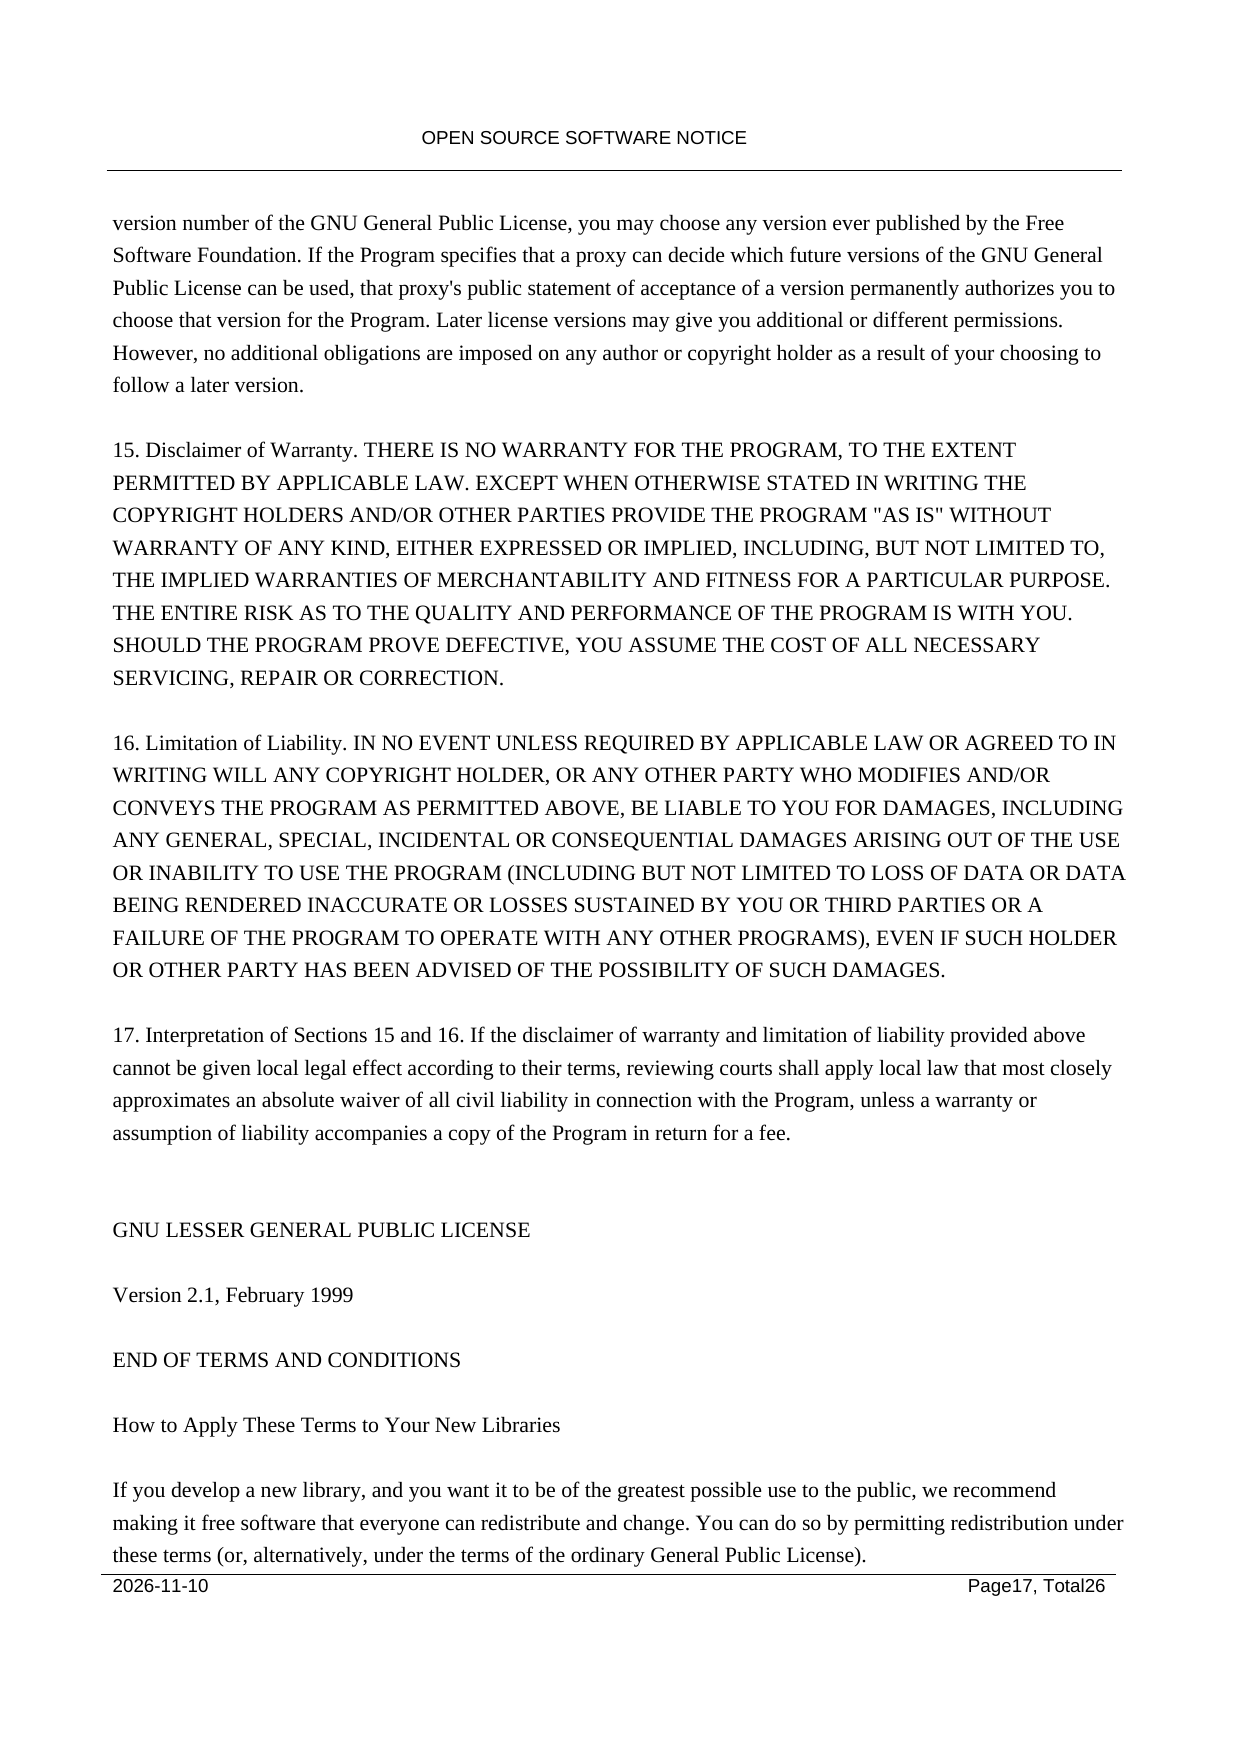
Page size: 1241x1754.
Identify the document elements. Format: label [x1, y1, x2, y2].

text [112, 206, 1128, 1571]
